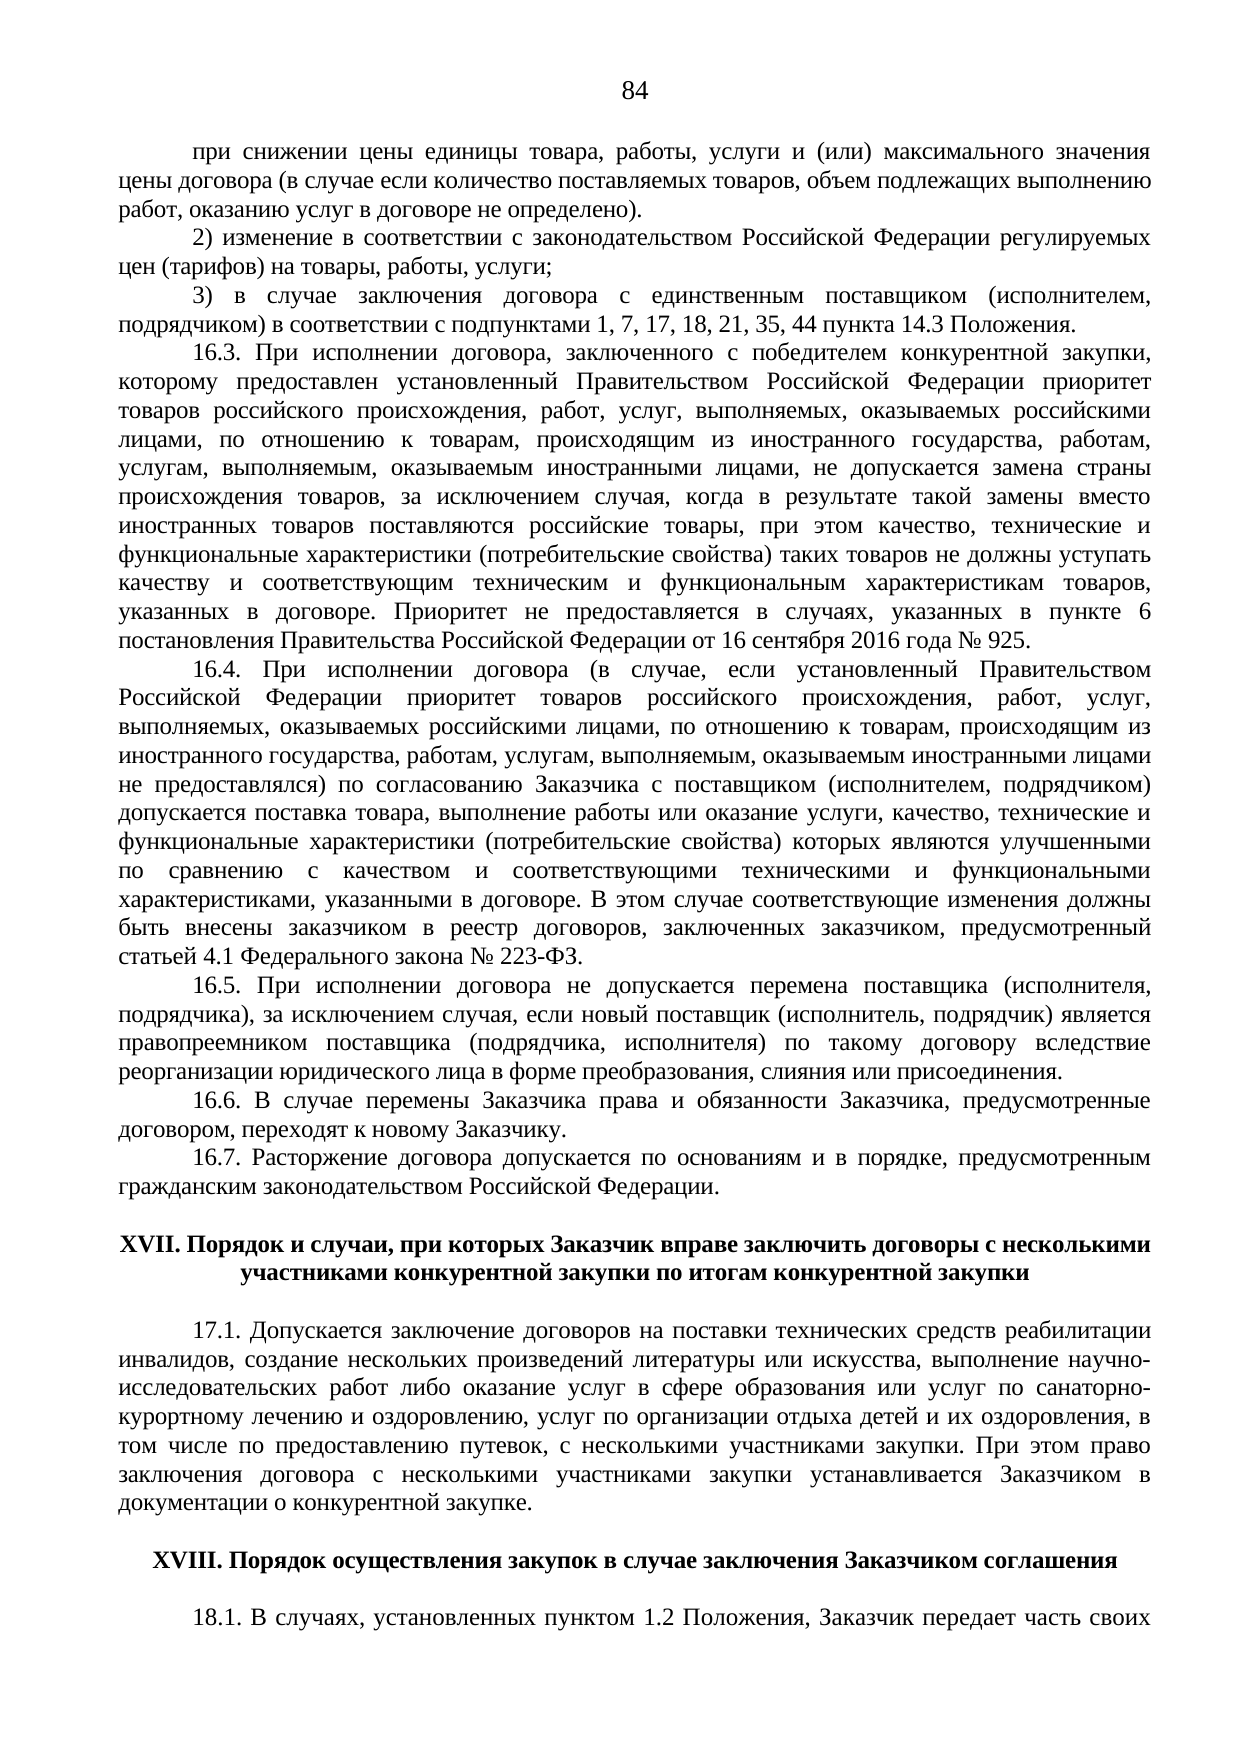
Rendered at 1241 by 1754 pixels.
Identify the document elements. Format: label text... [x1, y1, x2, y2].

text XVII. Порядок и случаи, при которых Заказчик вправе заключить договоры с несколькими участниками конкурентной закупки по итогам конкурентной закупки [118, 1229, 1152, 1286]
text 2) изменение в соответствии с законодательством Российской Федерации регулируемых цен (тарифов) на товары, работы, услуги; [118, 222, 1152, 280]
text 16.3. При исполнении договора, заключенного с победителем конкурентной закупки, которому предоставлен установленный Правительством Российской Федерации приоритет товаров российского происхождения, работ, услуг, выполняемых, оказываемых российскими лицами, по отношению к товарам, происходящим из иностранного государства, работам, услугам, выполняемым, оказываемым иностранными лицами, не допускается замена страны происхождения товаров, за исключением случая, когда в результате такой замены вместо иностранных товаров поставляются российские товары, при этом качество, технические и функциональные характеристики (потребительские свойства) таких товаров не должны уступать качеству и соответствующим техническим и функциональным характеристикам товаров, указанных в договоре. Приоритет не предоставляется в случаях, указанных в пункте 6 постановления Правительства Российской Федерации от 16 сентября 2016 года № 925. [118, 337, 1152, 654]
text при снижении цены единицы товара, работы, услуги и (или) максимального значения цены договора (в случае если количество поставляемых товаров, объем подлежащих выполнению работ, оказанию услуг в договоре не определено). [118, 136, 1152, 222]
text 3) в случае заключения договора с единственным поставщиком (исполнителем, подрядчиком) в соответствии с подпунктами 1, 7, 17, 18, 21, 35, 44 пункта 14.3 Положения. [118, 280, 1152, 337]
text 16.4. При исполнении договора (в случае, если установленный Правительством Российской Федерации приоритет товаров российского происхождения, работ, услуг, выполняемых, оказываемых российскими лицами, по отношению к товарам, происходящим из иностранного государства, работам, услугам, выполняемым, оказываемым иностранными лицами не предоставлялся) по согласованию Заказчика с поставщиком (исполнителем, подрядчиком) допускается поставка товара, выполнение работы или оказание услуги, качество, технические и функциональные характеристики (потребительские свойства) которых являются улучшенными по сравнению с качеством и соответствующими техническими и функциональными характеристиками, указанными в договоре. В этом случае соответствующие изменения должны быть внесены заказчиком в реестр договоров, заключенных заказчиком, предусмотренный статьей 4.1 Федерального закона № 223-ФЗ. [118, 654, 1152, 970]
text 16.7. Расторжение договора допускается по основаниям и в порядке, предусмотренным гражданским законодательством Российской Федерации. [118, 1142, 1152, 1200]
text 16.6. В случае перемены Заказчика права и обязанности Заказчика, предусмотренные договором, переходят к новому Заказчику. [118, 1085, 1152, 1142]
text XVIII. Порядок осуществления закупок в случае заключения Заказчиком соглашения [118, 1545, 1152, 1574]
text 16.5. При исполнении договора не допускается перемена поставщика (исполнителя, подрядчика), за исключением случая, если новый поставщик (исполнитель, подрядчик) является правопреемником поставщика (подрядчика, исполнителя) по такому договору вследствие реорганизации юридического лица в форме преобразования, слияния или присоединения. [118, 970, 1152, 1085]
text 17.1. Допускается заключение договоров на поставки технических средств реабилитации инвалидов, создание нескольких произведений литературы или искусства, выполнение научно-исследовательских работ либо оказание услуг в сфере образования или услуг по санаторно-курортному лечению и оздоровлению, услуг по организации отдыха детей и их оздоровления, в том числе по предоставлению путевок, с несколькими участниками закупки. При этом право заключения договора с несколькими участниками закупки устанавливается Заказчиком в документации о конкурентной закупке. [118, 1315, 1152, 1516]
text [118, 1602, 1152, 1631]
